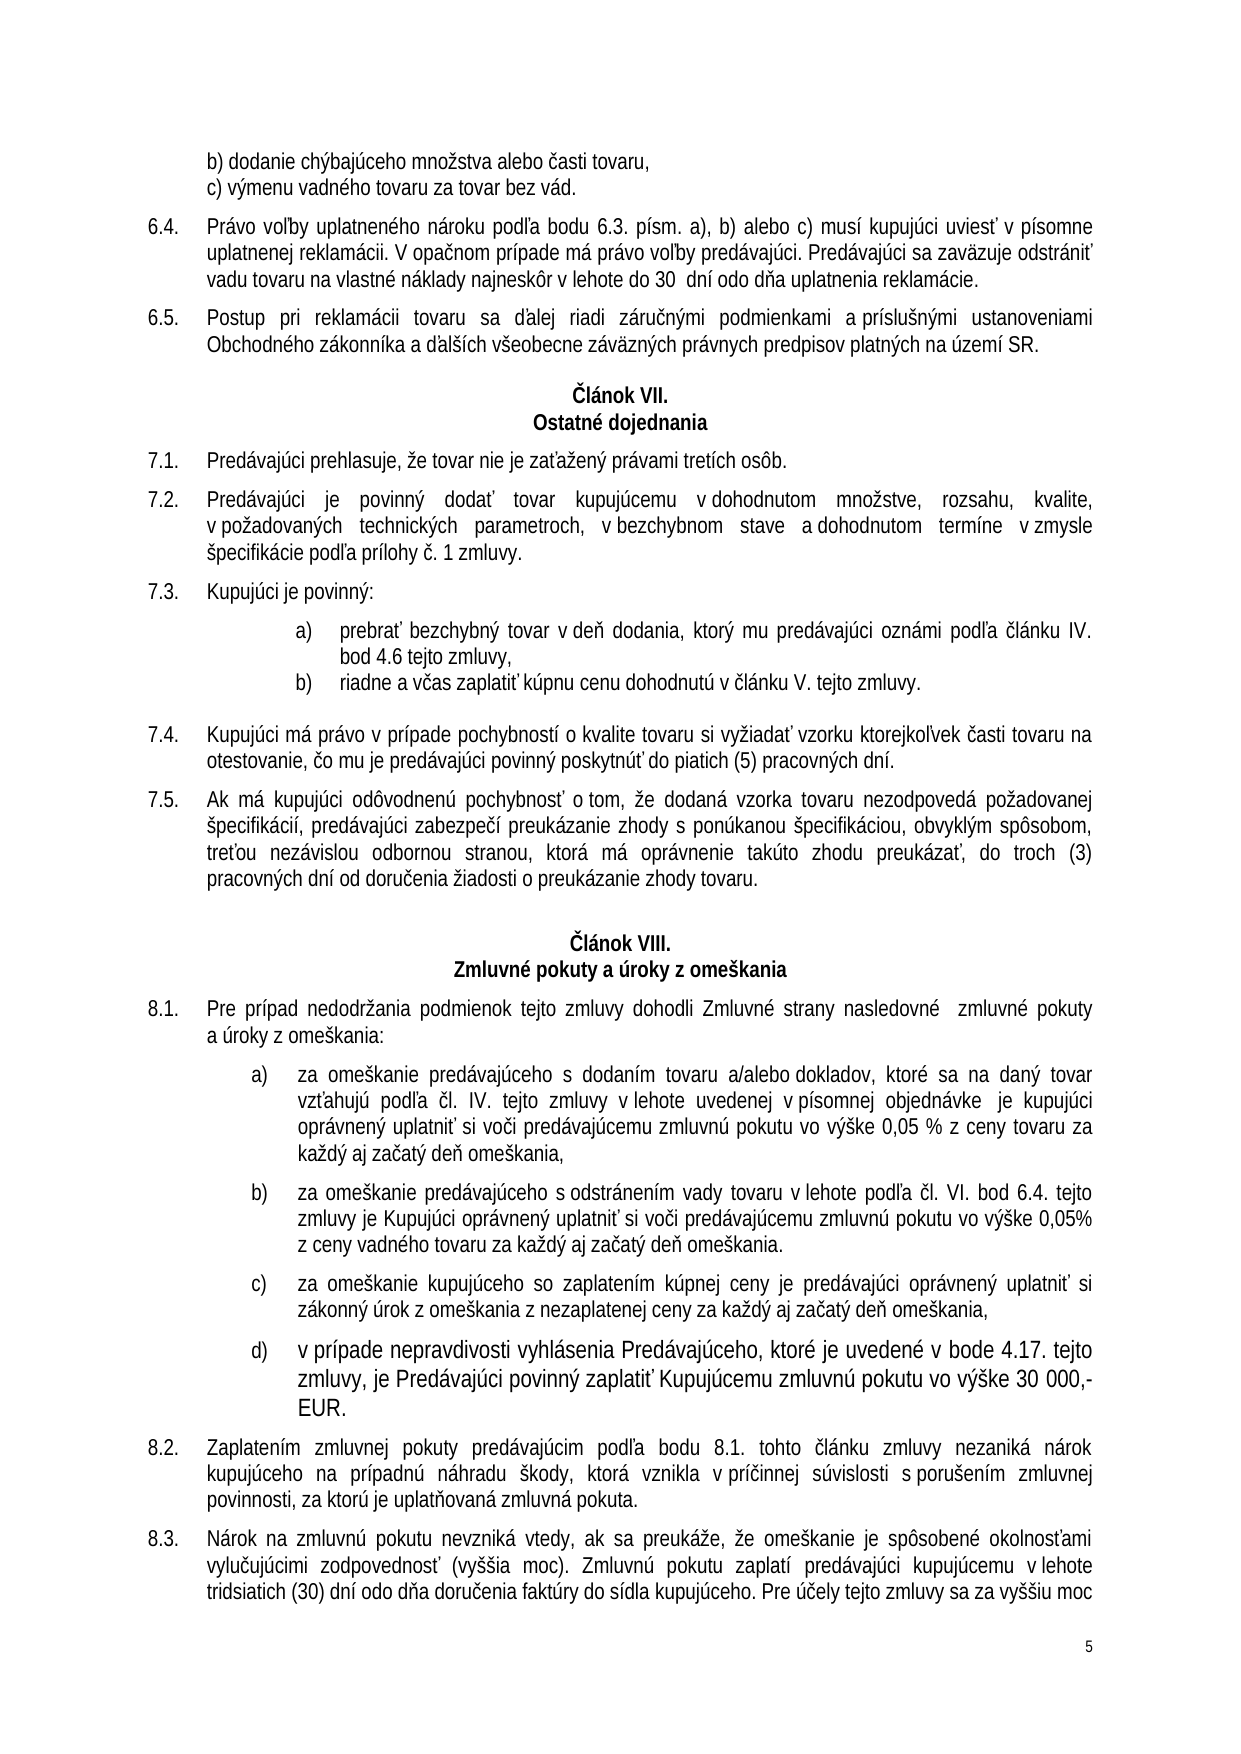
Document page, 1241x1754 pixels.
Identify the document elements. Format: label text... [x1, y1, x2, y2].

list b) dodanie chýbajúceho množstva alebo časti tovaru, [207, 148, 1093, 174]
list Kupujúci je povinný: [148, 578, 1093, 604]
list v prípade nepravdivosti vyhlásenia Predávajúceho, ktoré je uvedené v bode 4.17. tejto zmluvy, je Predávajúci povinný zaplatiť Kupujúcemu zmluvnú pokutu vo výške 30 000,- EUR. [251, 1335, 1093, 1421]
text Zmluvné pokuty a úroky z omeškania [148, 956, 1093, 983]
list Predávajúci je povinný dodať tovar kupujúcemu v dohodnutom množstve, rozsahu, kvalite, v požadovaných technických parametroch, v bezchybnom stave a dohodnutom termíne v zmysle špecifikácie podľa prílohy č. 1 zmluvy. [148, 486, 1093, 565]
list Predávajúci prehlasuje, že tovar nie je zaťažený právami tretích osôb. [148, 447, 1093, 474]
list prebrať bezchybný tovar v deň dodania, ktorý mu predávajúci oznámi podľa článku IV. bod 4.6 tejto zmluvy, [295, 617, 1093, 669]
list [148, 1525, 1093, 1604]
list Zaplatením zmluvnej pokuty predávajúcim podľa bodu 8.1. tohto článku zmluvy nezaniká nárok kupujúceho na prípadnú náhradu škody, ktorá vznikla v príčinnej súvislosti s porušením zmluvnej povinnosti, za ktorú je uplatňovaná zmluvná pokuta. [148, 1434, 1093, 1513]
list c) výmenu vadného tovaru za tovar bez vád. [207, 174, 1093, 200]
list Kupujúci má právo v prípade pochybností o kvalite tovaru si vyžiadať vzorku ktorejkoľvek časti tovaru na otestovanie, čo mu je predávajúci povinný poskytnúť do piatich (5) pracovných dní. [148, 721, 1093, 773]
list Postup pri reklamácii tovaru sa ďalej riadi záručnými podmienkami a príslušnými ustanoveniami Obchodného zákonníka a ďalších všeobecne záväzných právnych predpisov platných na území SR. [148, 304, 1093, 357]
text Ostatné dojednania [148, 408, 1093, 435]
list Ak má kupujúci odôvodnenú pochybnosť o tom, že dodaná vzorka tovaru nezodpovedá požadovanej špecifikácií, predávajúci zabezpečí preukázanie zhody s ponúkanou špecifikáciou, obvyklým spôsobom, treťou nezávislou odbornou stranou, ktorá má oprávnenie takúto zhodu preukázať, do troch (3) pracovných dní od doručenia žiadosti o preukázanie zhody tovaru. [148, 786, 1093, 891]
list riadne a včas zaplatiť kúpnu cenu dohodnutú v článku V. tejto zmluvy. [295, 669, 1093, 696]
list za omeškanie predávajúceho s odstránením vady tovaru v lehote podľa čl. VI. bod 6.4. tejto zmluvy je Kupujúci oprávnený uplatniť si voči predávajúcemu zmluvnú pokutu vo výške 0,05% z ceny vadného tovaru za každý aj začatý deň omeškania. [251, 1178, 1093, 1257]
list za omeškanie kupujúceho so zaplatením kúpnej ceny je predávajúci oprávnený uplatniť si zákonný úrok z omeškania z nezaplatenej ceny za každý aj začatý deň omeškania, [251, 1270, 1093, 1323]
list Pre prípad nedodržania podmienok tejto zmluvy dohodli Zmluvné strany nasledovné zmluvné pokuty a úroky z omeškania: [148, 995, 1093, 1048]
list za omeškanie predávajúceho s dodaním tovaru a/alebo dokladov, ktoré sa na daný tovar vzťahujú podľa čl. IV. tejto zmluvy v lehote uvedenej v písomnej objednávke je kupujúci oprávnený uplatniť si voči predávajúcemu zmluvnú pokutu vo výške 0,05 % z ceny tovaru za každý aj začatý deň omeškania, [251, 1061, 1093, 1166]
list Právo voľby uplatneného nároku podľa bodu 6.3. písm. a), b) alebo c) musí kupujúci uviesť v písomne uplatnenej reklamácii. V opačnom prípade má právo voľby predávajúci. Predávajúci sa zaväzuje odstrániť vadu tovaru na vlastné náklady najneskôr v lehote do 30 dní odo dňa uplatnenia reklamácie. [148, 213, 1093, 292]
text Článok VII. [148, 382, 1093, 408]
text Článok VIII. [148, 930, 1093, 956]
